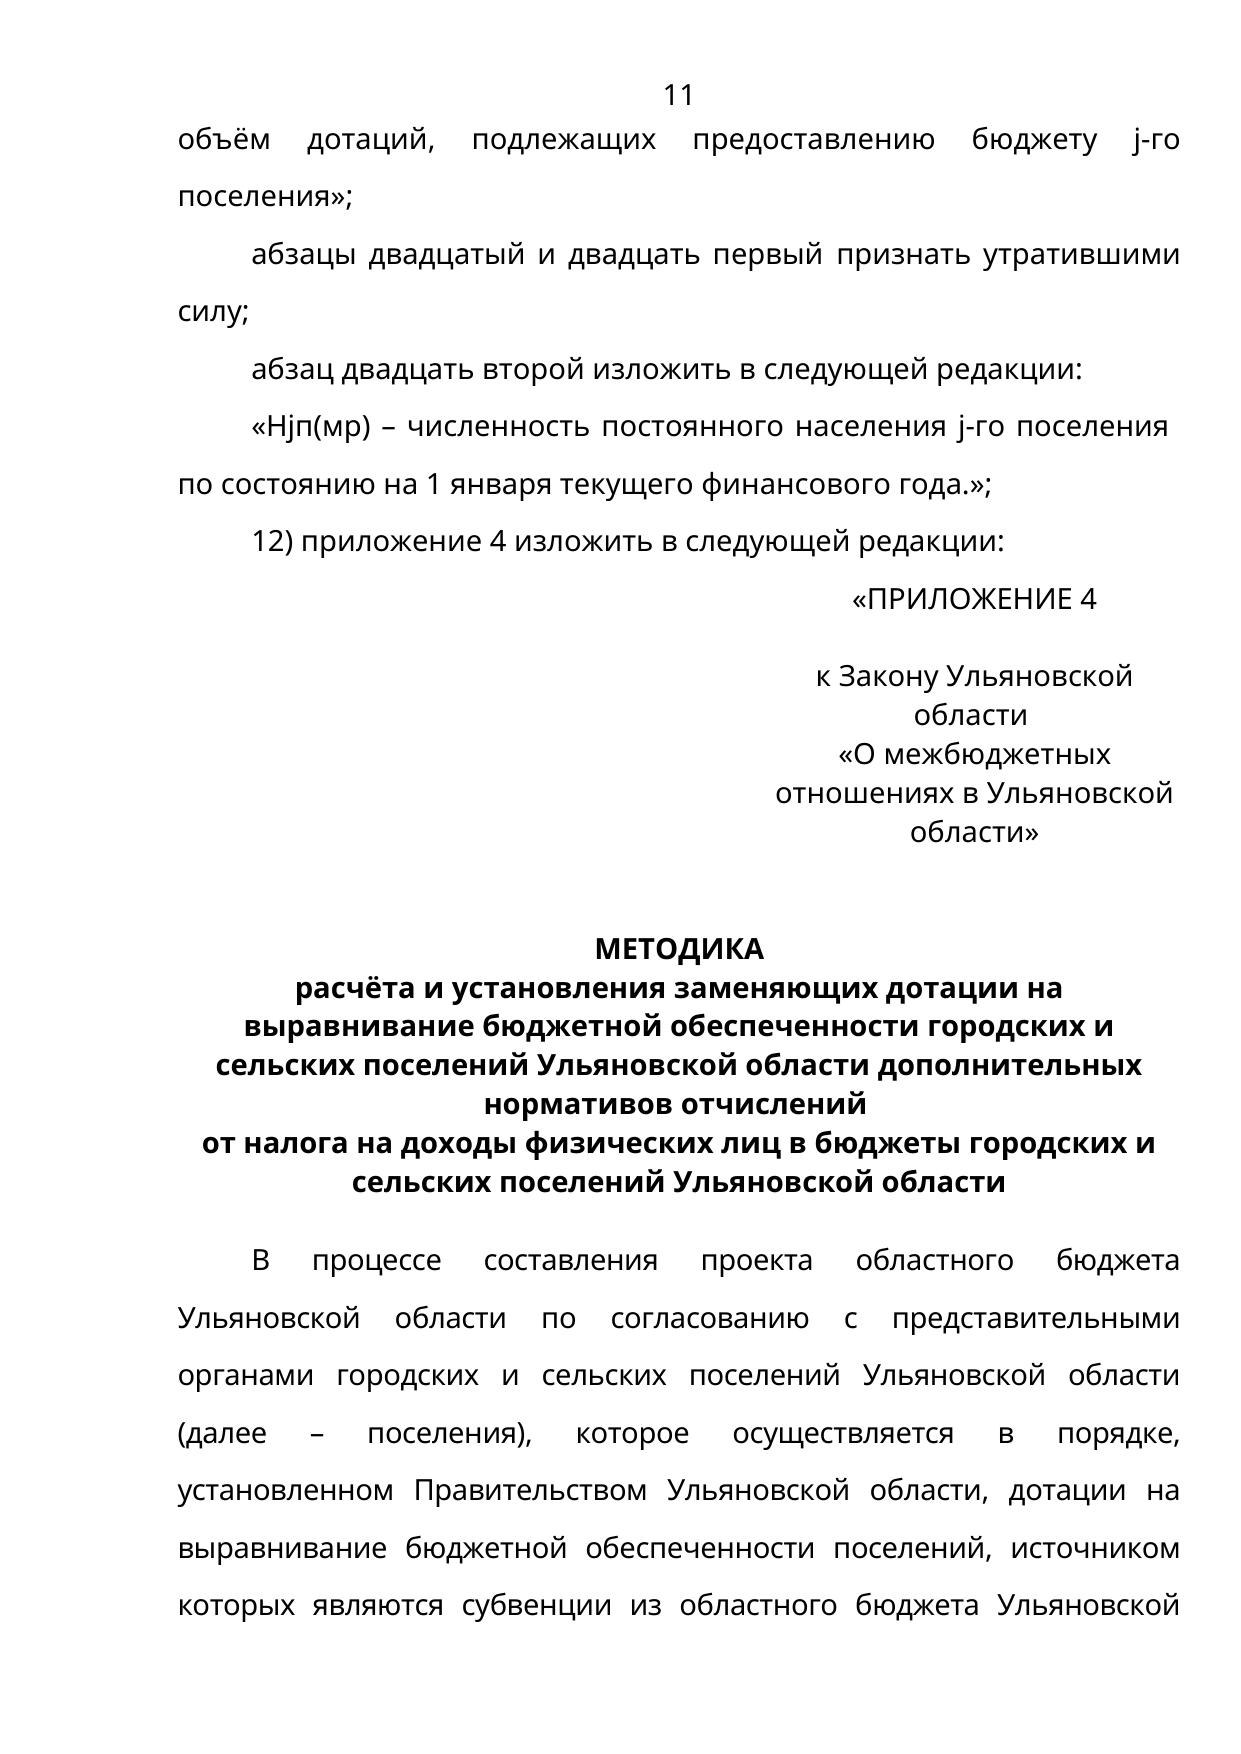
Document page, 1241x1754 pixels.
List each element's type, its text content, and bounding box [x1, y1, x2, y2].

text 12) приложение 4 изложить в следующей редакции: [177, 521, 1181, 560]
text расчёта и установления заменяющих дотации на выравнивание бюджетной обеспеченности городских и сельских поселений Ульяновской области дополнительных нормативов отчислений от налога на доходы физических лиц в бюджеты городских и сельских поселений Ульяновской области [177, 967, 1181, 1201]
text абзацы двадцатый и двадцать первый признать утратившими силу; [177, 233, 1181, 330]
text абзац двадцать второй изложить в следующей редакции: [177, 348, 1181, 388]
text МЕТОДИКА [177, 928, 1181, 967]
text к Закону Ульяновской области «О межбюджетных отношениях в Ульяновской области» [768, 656, 1181, 851]
text «Hjп(мр) – численность постоянного населения j-го поселения по состоянию на 1 января текущего финансового года.»; [177, 406, 1181, 503]
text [177, 1239, 1181, 1624]
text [177, 118, 1181, 215]
text «ПРИЛОЖЕНИЕ 4 [768, 578, 1181, 617]
